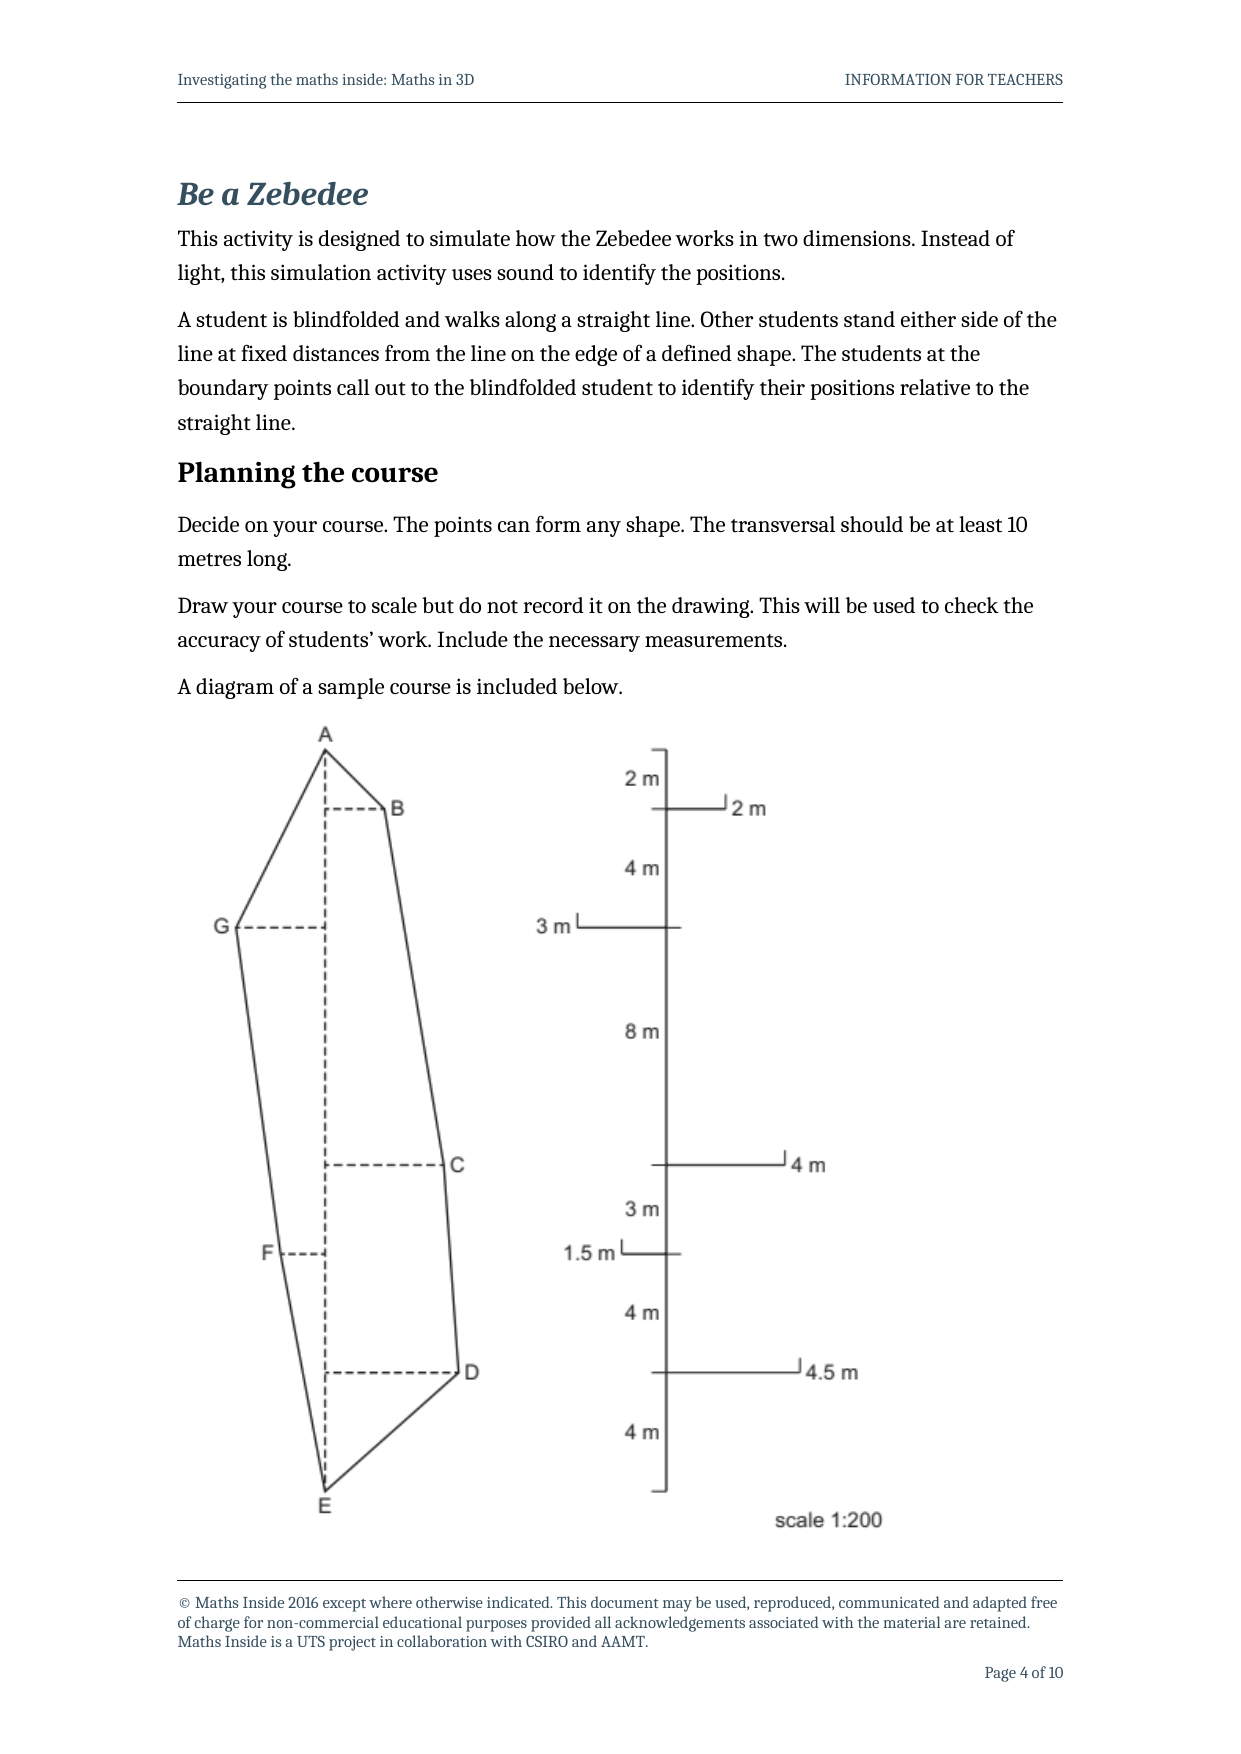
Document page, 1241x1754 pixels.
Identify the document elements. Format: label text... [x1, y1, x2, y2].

text Draw your course to scale but do not record it on the drawing. This will be used to check the accuracy of students’ work. Include the necessary measurements. [177, 593, 1063, 653]
subtitle Be a Zebedee [177, 175, 1063, 213]
text A student is blindfolded and walks along a straight line. Other students stand either side of the line at fixed distances from the line on the edge of a defined shape. The students at the boundary points call out to the blindfolded student to identify their positions relative to the straight line. [177, 307, 1063, 436]
text Decide on your course. The points can form any shape. The transversal should be at least 10 metres long. [177, 512, 1063, 573]
text This activity is designed to simulate how the Zebedee works in two dimensions. Instead of light, this simulation activity uses sound to identify the positions. [177, 226, 1063, 287]
subtitle Planning the course [177, 456, 1063, 489]
text A diagram of a sample course is included below. [177, 674, 1063, 700]
